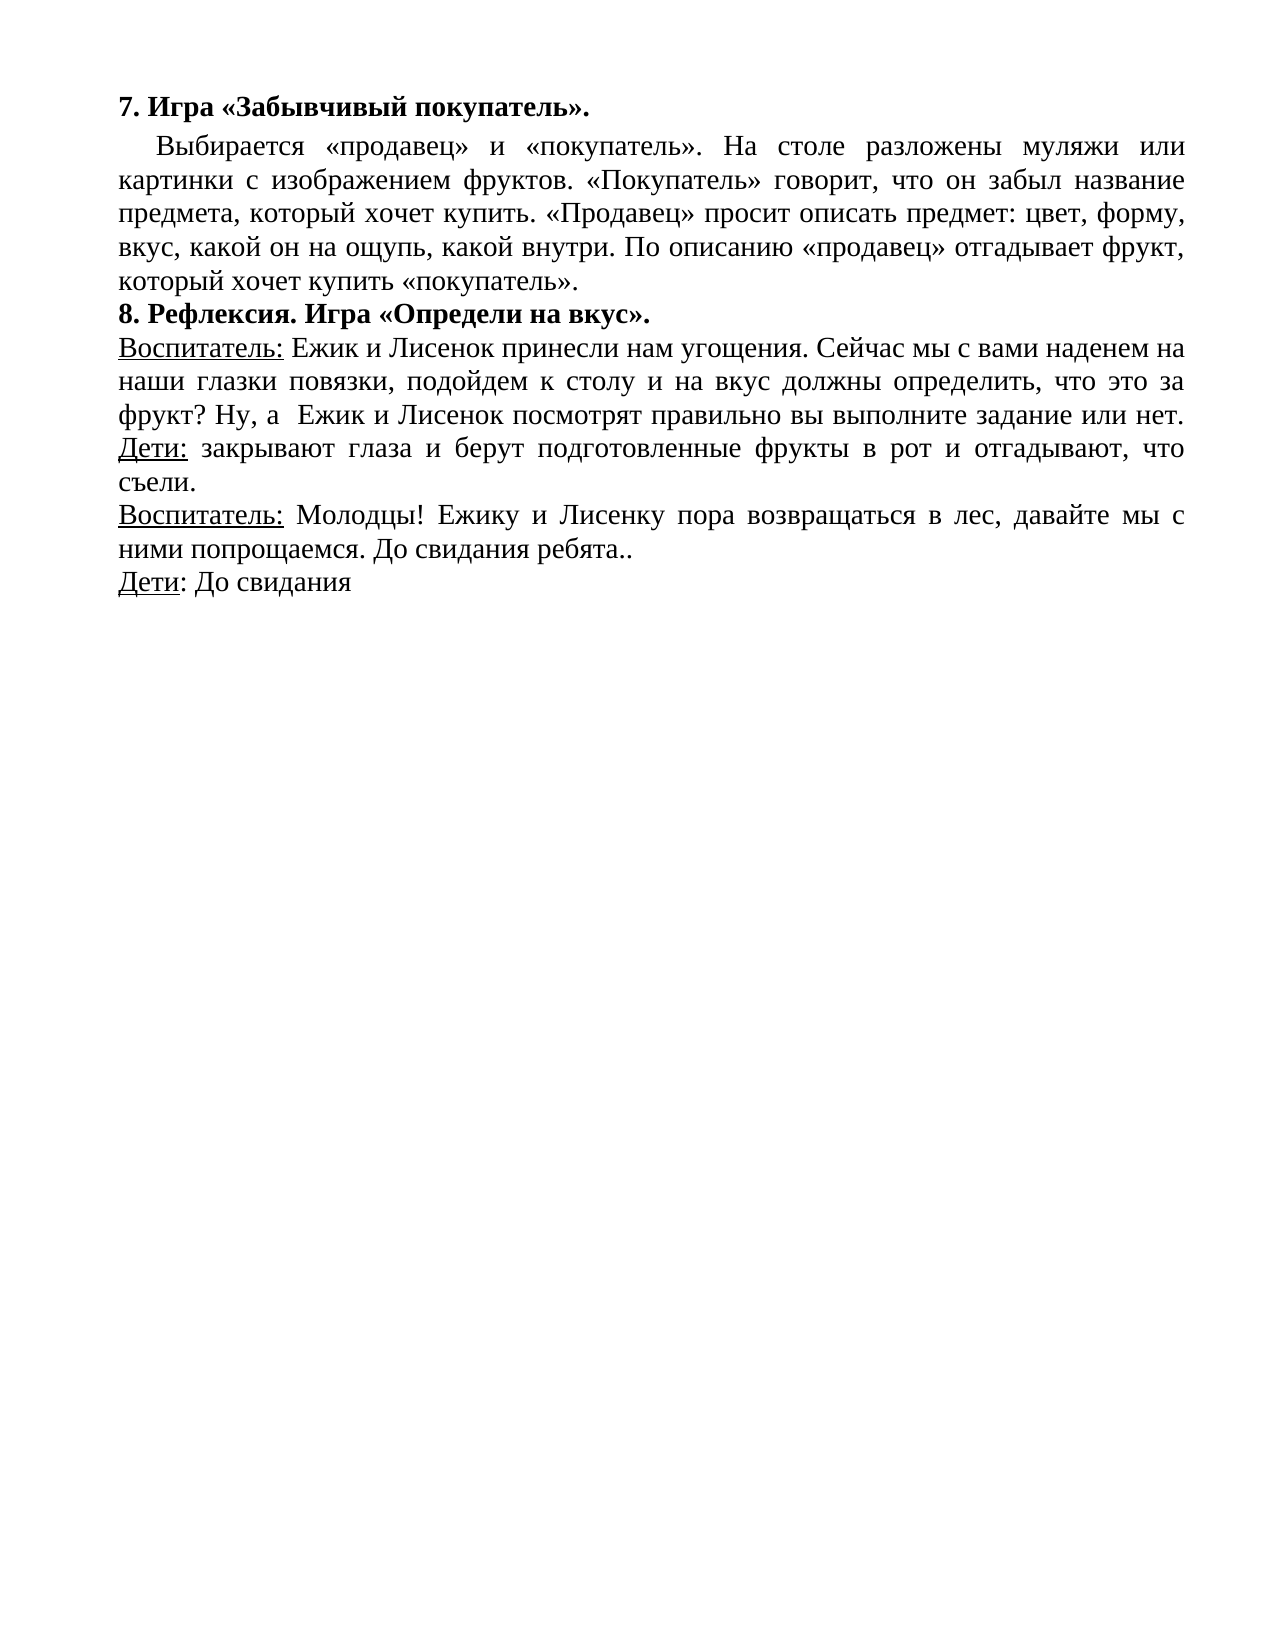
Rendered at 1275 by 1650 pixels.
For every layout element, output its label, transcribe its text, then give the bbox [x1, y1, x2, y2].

text 7. Игра «Забывчивый покупатель». [118, 89, 1186, 122]
text 8. Рефлексия. Игра «Определи на вкус». [118, 296, 1186, 330]
text Воспитатель: Молодцы! Ежику и Лисенку пора возвращаться в лес, давайте мы с ними попрощаемся. До свидания ребята.. [118, 497, 1186, 564]
text Выбирается «продавец» и «покупатель». На столе разложены муляжи или картинки с изображением фруктов. «Покупатель» говорит, что он забыл название предмета, который хочет купить. «Продавец» просит описать предмет: цвет, форму, вкус, какой он на ощупь, какой внутри. По описанию «продавец» отгадывает фрукт, который хочет купить «покупатель». [118, 128, 1186, 296]
text Воспитатель: Ежик и Лисенок принесли нам угощения. Сейчас мы с вами наденем на наши глазки повязки, подойдем к столу и на вкус должны определить, что это за фрукт? Ну, а Ежик и Лисенок посмотрят правильно вы выполните задание или нет. Дети: закрывают глаза и берут подготовленные фрукты в рот и отгадывают, что съели. [118, 330, 1186, 497]
text Дети: До свидания [118, 564, 1186, 598]
